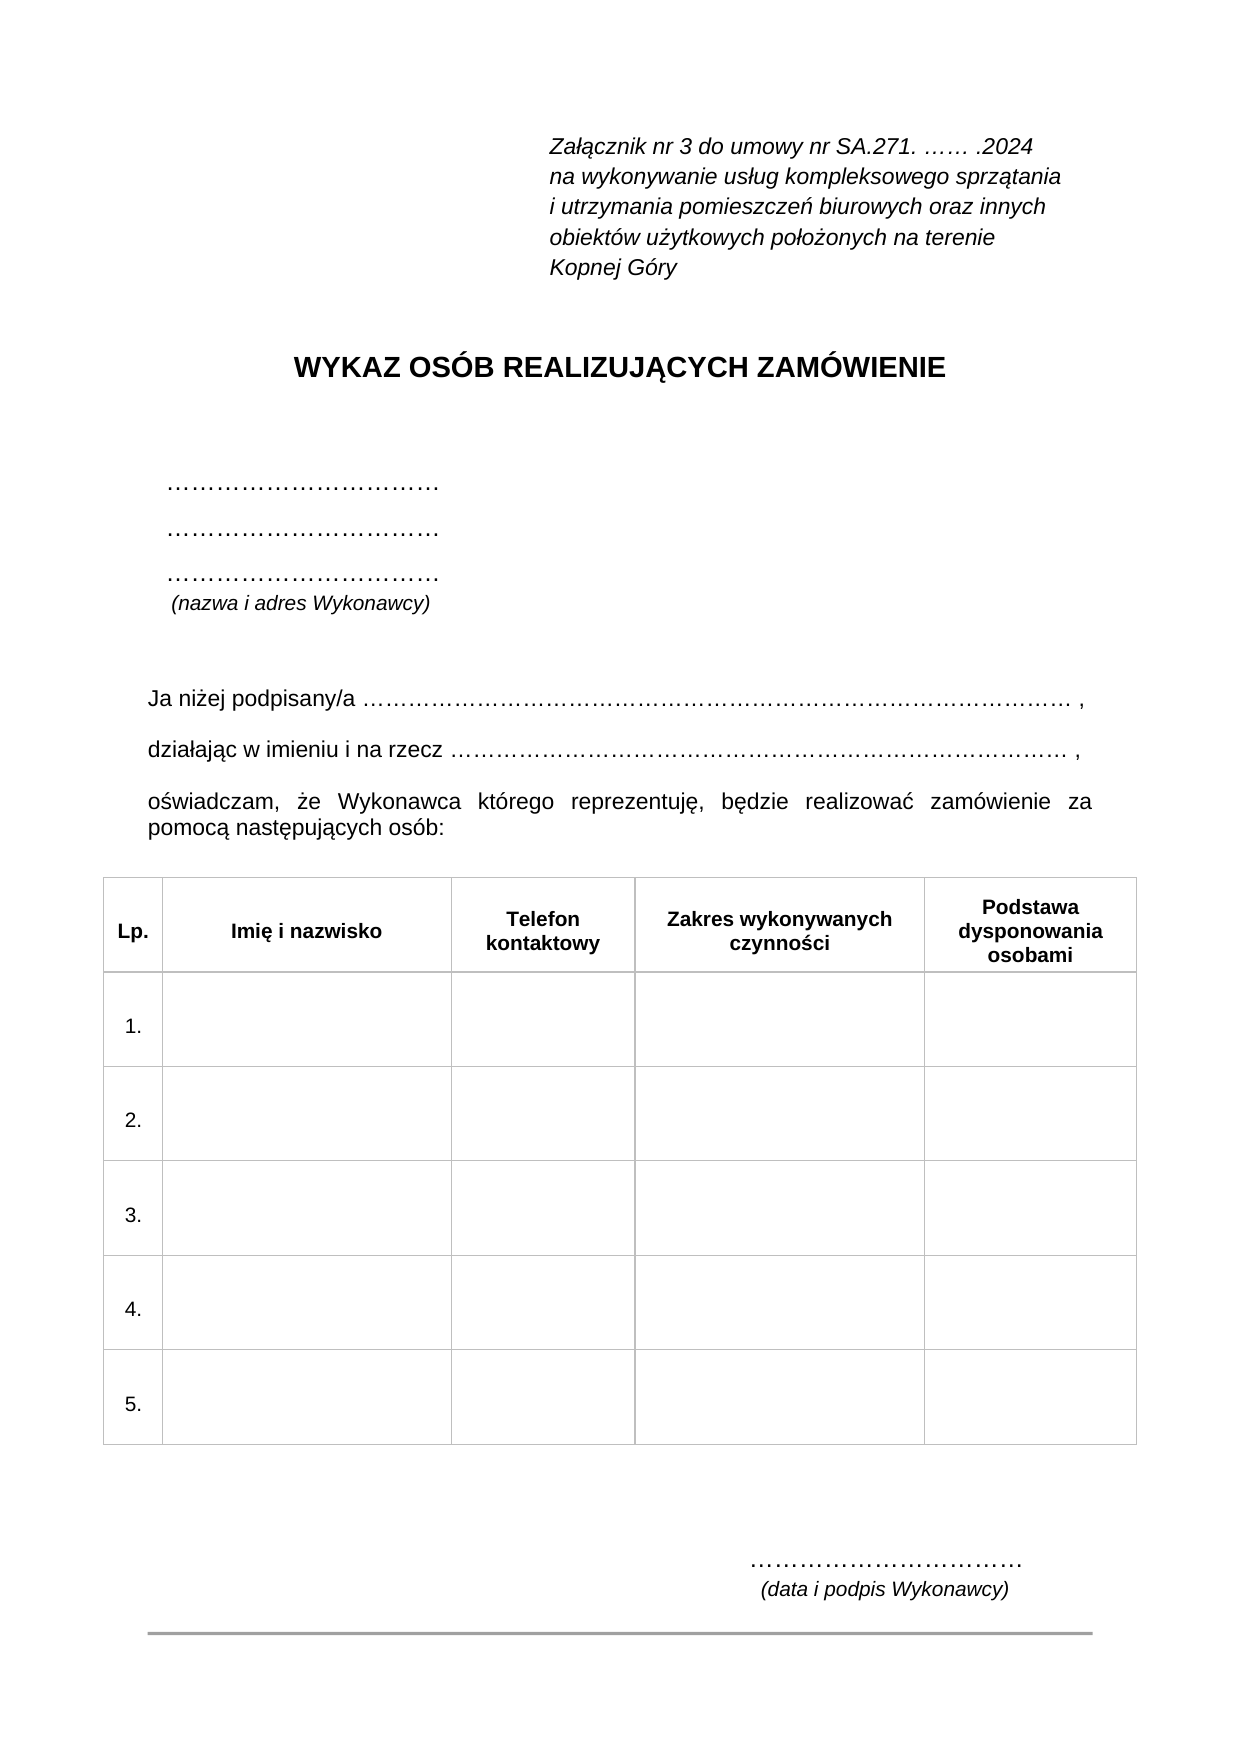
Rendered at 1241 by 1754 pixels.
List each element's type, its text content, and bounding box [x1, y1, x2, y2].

text działając w imieniu i na rzecz ……………………………………………………………………… , [148, 736, 1092, 763]
table_cell [636, 973, 924, 1066]
table_header Telefon kontaktowy [452, 878, 634, 971]
table_cell [636, 1067, 924, 1160]
text oświadczam, że Wykonawca którego reprezentuję, będzie realizować zamówienie za pomocą następujących osób: [148, 788, 1092, 841]
table_cell [925, 1350, 1136, 1444]
text …………………………… [679, 1544, 1092, 1572]
text …………………………… [165, 467, 1092, 496]
table_cell [163, 1350, 451, 1444]
table_cell [452, 1350, 634, 1444]
text obiektów użytkowych położonych na terenie [549, 223, 1092, 250]
table_header Podstawa dysponowania osobami [925, 878, 1136, 971]
table_cell [163, 973, 451, 1066]
text Ja niżej podpisany/a ………………………………………………………………………………… , [148, 685, 1092, 711]
table_cell 5. [104, 1350, 162, 1444]
table_cell [163, 1256, 451, 1349]
table_cell [925, 1067, 1136, 1160]
table_cell [925, 1256, 1136, 1349]
table_cell 1. [104, 973, 162, 1066]
table_cell [636, 1256, 924, 1349]
table_cell [163, 1067, 451, 1160]
table_cell [925, 973, 1136, 1066]
table_cell [452, 1067, 634, 1160]
text WYKAZ OSÓB REALIZUJĄCYCH ZAMÓWIENIE [148, 350, 1092, 383]
text Załącznik nr 3 do umowy nr SA.271. …… .2024 [549, 133, 1092, 159]
text na wykonywanie usług kompleksowego sprzątania [549, 163, 1092, 189]
table_header Lp. [104, 878, 162, 971]
table_cell 2. [104, 1067, 162, 1160]
table_cell [636, 1161, 924, 1255]
table_cell [925, 1161, 1136, 1255]
table_cell [452, 973, 634, 1066]
text (data i podpis Wykonawcy) [679, 1577, 1092, 1601]
table_cell [636, 1350, 924, 1444]
table_header Zakres wykonywanych czynności [636, 878, 924, 971]
table_cell [452, 1161, 634, 1255]
table_cell 4. [104, 1256, 162, 1349]
text Kopnej Góry [549, 254, 1092, 280]
table_header Imię i nazwisko [163, 878, 451, 971]
text (nazwa i adres Wykonawcy) [165, 591, 1092, 615]
text i utrzymania pomieszczeń biurowych oraz innych [549, 193, 1092, 220]
table_cell 3. [104, 1161, 162, 1255]
table_cell [163, 1161, 451, 1255]
text …………………………… [165, 558, 1092, 587]
table_cell [452, 1256, 634, 1349]
text …………………………… [165, 513, 1092, 541]
